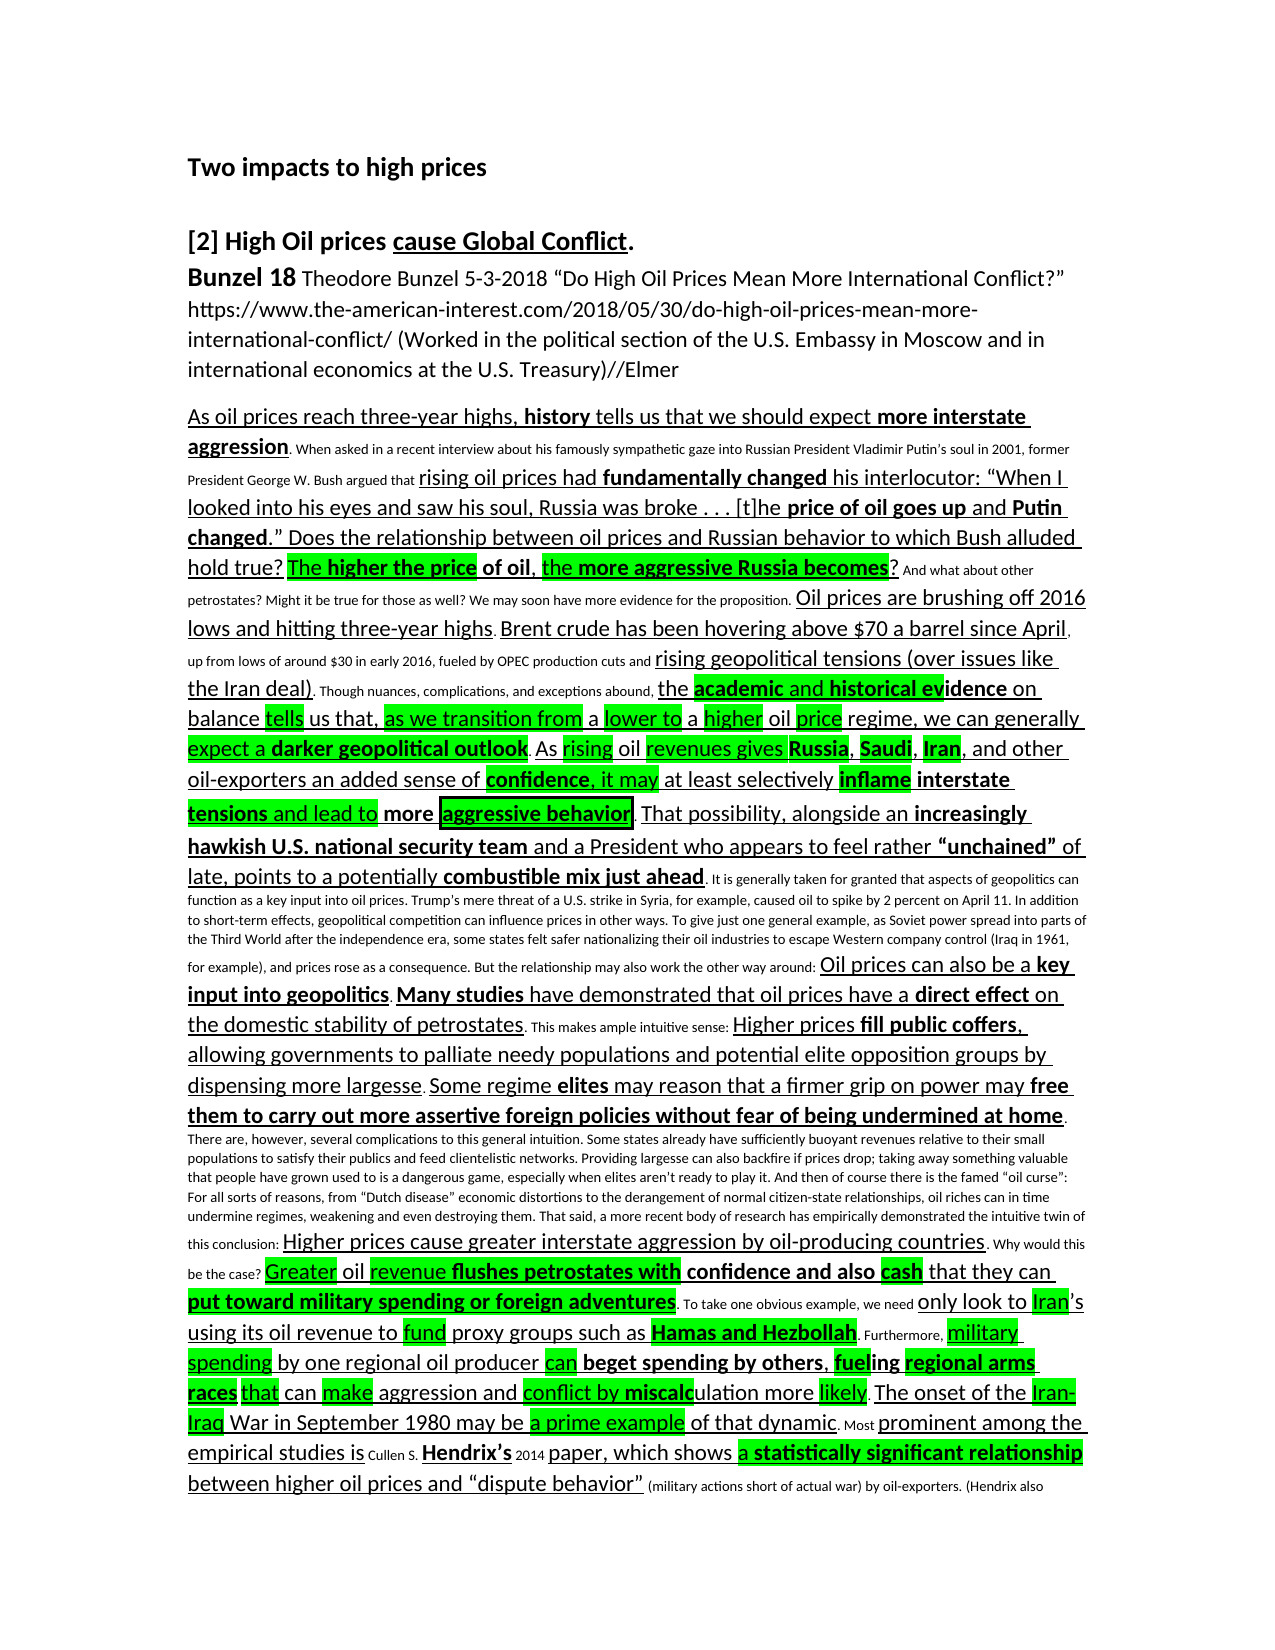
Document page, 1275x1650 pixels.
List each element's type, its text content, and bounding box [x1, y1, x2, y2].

subtitle [2] High Oil prices cause Global Conflict. [187, 224, 1087, 257]
text Bunzel 18 Theodore Bunzel 5-3-2018 “Do High Oil Prices Mean More International Conflict?” https://www.the-american-interest.com/2018/05/30/do-high-oil-prices-mean-more-international-conflict/ (Worked in the political section of the U.S. Embassy in Moscow and in international economics at the U.S. Treasury)//Elmer [187, 260, 1087, 383]
subtitle Two impacts to high prices [187, 150, 1087, 183]
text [187, 402, 1087, 1497]
